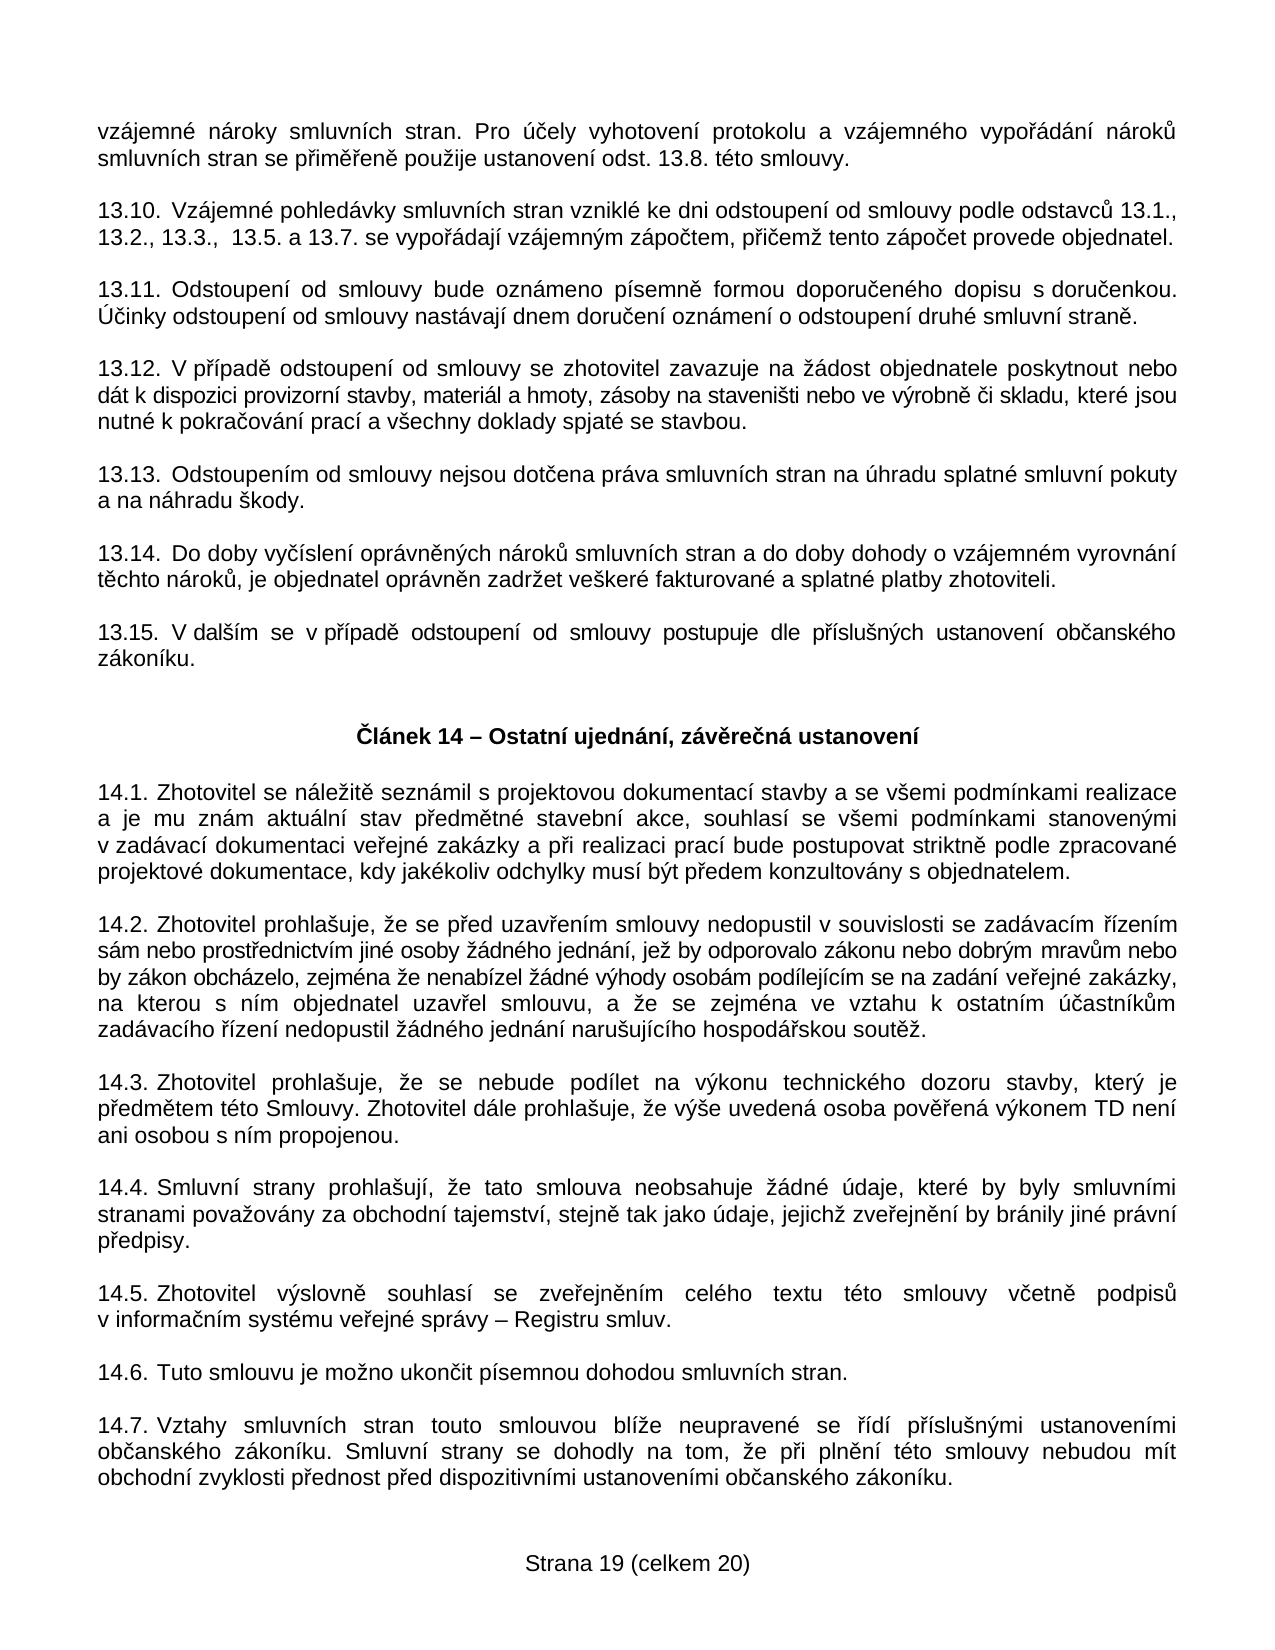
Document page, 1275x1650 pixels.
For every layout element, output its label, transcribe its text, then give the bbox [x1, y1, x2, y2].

list Smluvní strany prohlašují, že tato smlouva neobsahuje žádné údaje, které by byly smluvními stranami považovány za obchodní tajemství, stejně tak jako údaje, jejichž zveřejnění by bránily jiné právní předpisy. [97, 1174, 1177, 1253]
list V případě odstoupení od smlouvy se zhotovitel zavazuje na žádost objednatele poskytnout nebo dát k dispozici provizorní stavby, materiál a hmoty, zásoby na staveništi nebo ve výrobně či skladu, které jsou nutné k pokračování prací a všechny doklady spjaté se stavbou. [97, 355, 1177, 434]
list V dalším se v případě odstoupení od smlouvy postupuje dle příslušných ustanovení občanského zákoníku. [97, 619, 1177, 672]
list Odstoupením od smlouvy nejsou dotčena práva smluvních stran na úhradu splatné smluvní pokuty a na náhradu škody. [97, 461, 1177, 513]
list Vztahy smluvních stran touto smlouvou blíže neupravené se řídí příslušnými ustanoveními občanského zákoníku. Smluvní strany se dohodly na tom, že při plnění této smlouvy nebudou mít obchodní zvyklosti přednost před dispozitivními ustanoveními občanského zákoníku. [97, 1412, 1177, 1491]
list Odstoupení od smlouvy bude oznámeno písemně formou doporučeného dopisu s doručenkou. Účinky odstoupení od smlouvy nastávají dnem doručení oznámení o odstoupení druhé smluvní straně. [97, 276, 1177, 329]
list Zhotovitel výslovně souhlasí se zveřejněním celého textu této smlouvy včetně podpisů v informačním systému veřejné správy – Registru smluv. [97, 1280, 1177, 1332]
text Článek 14 – Ostatní ujednání, závěrečná ustanovení [97, 723, 1177, 749]
list Tuto smlouvu je možno ukončit písemnou dohodou smluvních stran. [97, 1359, 1177, 1385]
list Vzájemné pohledávky smluvních stran vzniklé ke dni odstoupení od smlouvy podle odstavců 13.1., 13.2., 13.3., 13.5. a 13.7. se vypořádají vzájemným zápočtem, přičemž tento zápočet provede objednatel. [97, 197, 1177, 250]
list Zhotovitel prohlašuje, že se před uzavřením smlouvy nedopustil v souvislosti se zadávacím řízením sám nebo prostřednictvím jiné osoby žádného jednání, jež by odporovalo zákonu nebo dobrým mravům nebo by zákon obcházelo, zejména že nenabízel žádné výhody osobám podílejícím se na zadání veřejné zakázky, na kterou s ním objednatel uzavřel smlouvu, a že se zejména ve vztahu k ostatním účastníkům zadávacího řízení nedopustil žádného jednání narušujícího hospodářskou soutěž. [97, 911, 1177, 1043]
list Zhotovitel prohlašuje, že se nebude podílet na výkonu technického dozoru stavby, který je předmětem této Smlouvy. Zhotovitel dále prohlašuje, že výše uvedená osoba pověřená výkonem TD není ani osobou s ním propojenou. [97, 1069, 1177, 1148]
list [97, 118, 1177, 171]
list Zhotovitel se náležitě seznámil s projektovou dokumentací stavby a se všemi podmínkami realizace a je mu znám aktuální stav předmětné stavební akce, souhlasí se všemi podmínkami stanovenými v zadávací dokumentaci veřejné zakázky a při realizaci prací bude postupovat striktně podle zpracované projektové dokumentace, kdy jakékoliv odchylky musí být předem konzultovány s objednatelem. [97, 779, 1177, 884]
list Do doby vyčíslení oprávněných nároků smluvních stran a do doby dohody o vzájemném vyrovnání těchto nároků, je objednatel oprávněn zadržet veškeré fakturované a splatné platby zhotoviteli. [97, 540, 1177, 592]
